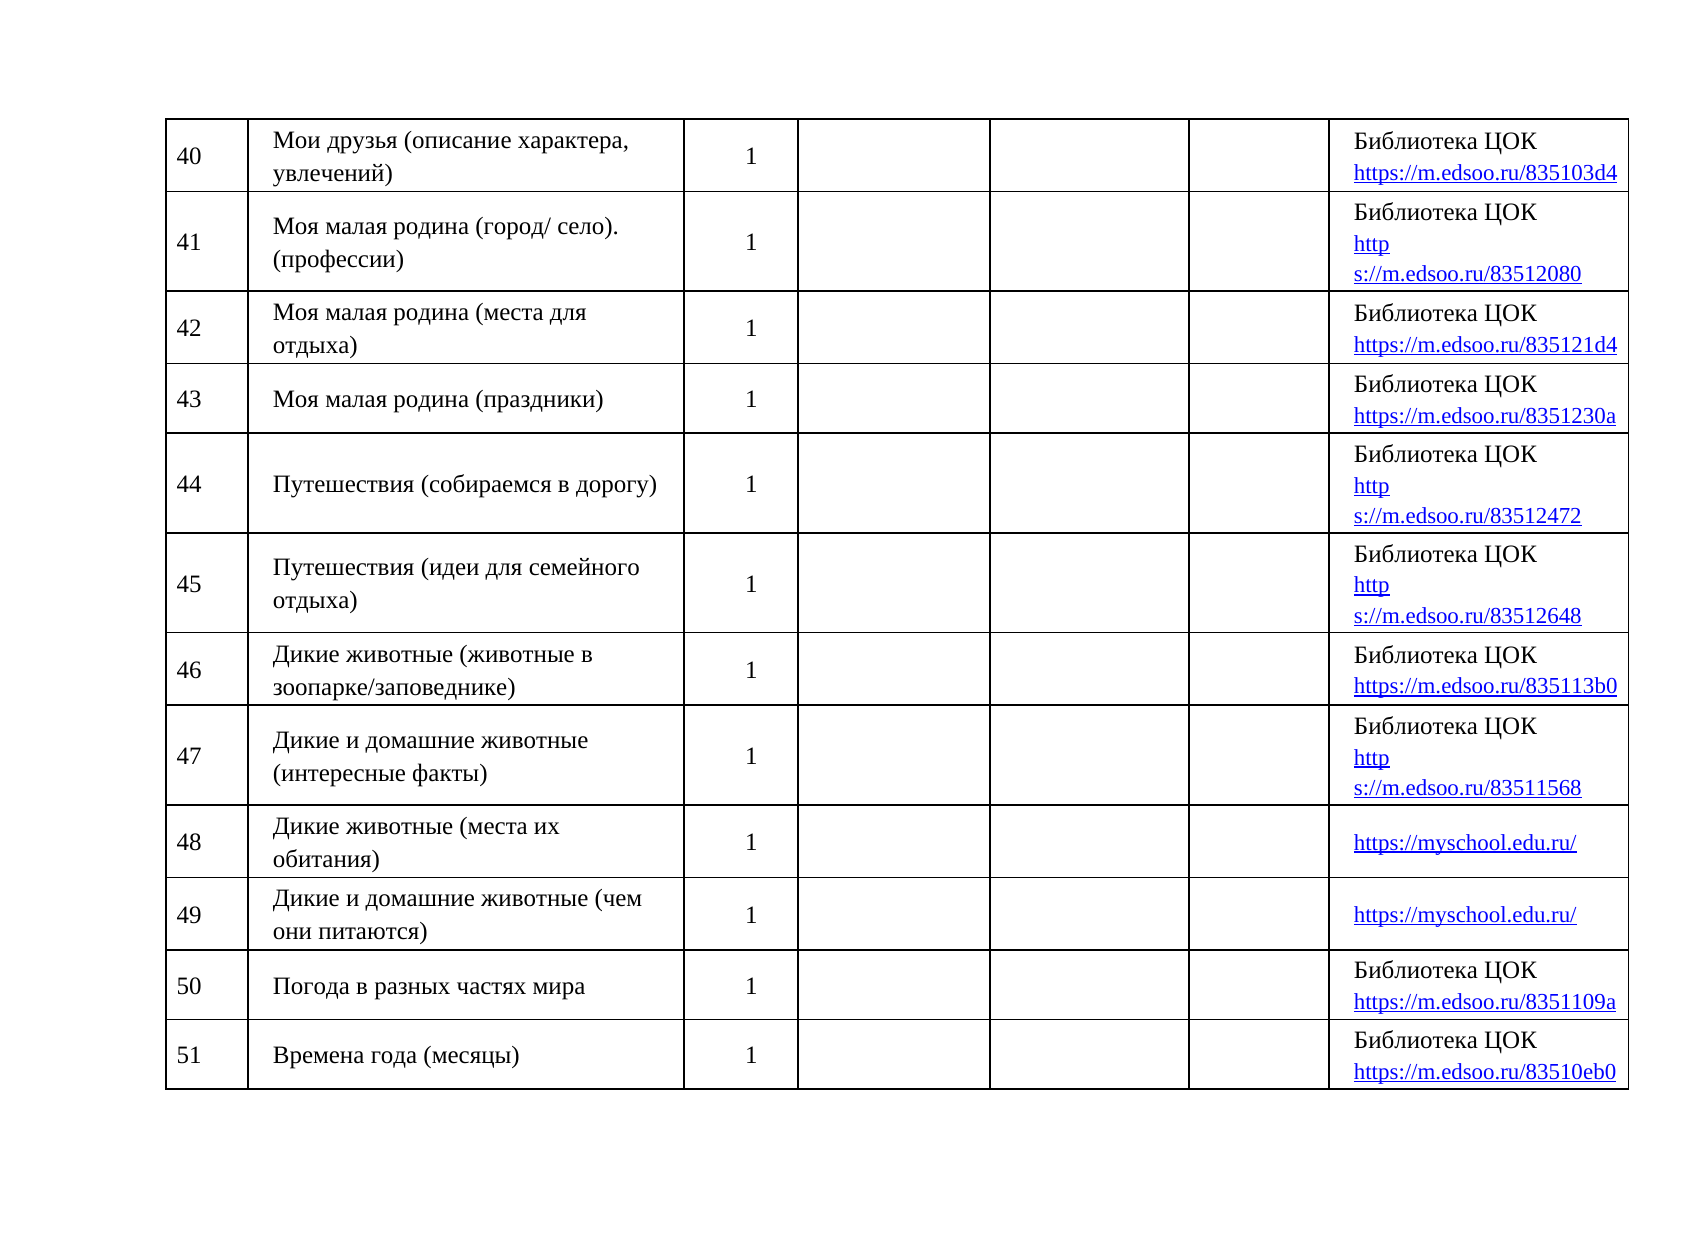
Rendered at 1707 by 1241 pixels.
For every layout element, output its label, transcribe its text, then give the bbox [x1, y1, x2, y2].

table_cell [799, 706, 989, 804]
table_cell 1 [685, 192, 797, 290]
table_cell [1190, 120, 1328, 191]
table_cell 1 [685, 364, 797, 432]
table_cell [799, 534, 989, 632]
table_cell Библиотека ЦОК https://m.edsoo.ru/835103d4 [1330, 120, 1628, 191]
table_cell 1 [685, 951, 797, 1018]
table_cell 1 [685, 292, 797, 363]
table_cell 42 [167, 292, 247, 363]
table_cell 1 [685, 878, 797, 949]
table_cell Путешествия (идеи для семейного отдыха) [249, 534, 683, 632]
table_cell Моя малая родина (праздники) [249, 364, 683, 432]
table_cell [799, 364, 989, 432]
table_cell 49 [167, 878, 247, 949]
table_cell [1190, 1020, 1328, 1088]
table_cell [799, 878, 989, 949]
table_cell https://myschool.edu.ru/ [1330, 878, 1628, 949]
table_cell [1190, 364, 1328, 432]
table_cell Дикие животные (места их обитания) [249, 806, 683, 876]
table_cell Библиотека ЦОК https://m.edsoo.ru/8351230a [1330, 364, 1628, 432]
table_cell 1 [685, 534, 797, 632]
table_cell Библиотека ЦОК https://m.edsoo.ru/83512648 [1330, 534, 1628, 632]
table_cell Библиотека ЦОК https://m.edsoo.ru/835113b0 [1330, 633, 1628, 704]
table_cell Моя малая родина (места для отдыха) [249, 292, 683, 363]
table_cell https://myschool.edu.ru/ [1330, 806, 1628, 876]
table_cell [991, 434, 1188, 532]
table_cell 41 [167, 192, 247, 290]
table_cell [1190, 951, 1328, 1018]
table_cell 1 [685, 434, 797, 532]
table_cell Мои друзья (описание характера, увлечений) [249, 120, 683, 191]
table_cell 43 [167, 364, 247, 432]
table_cell [991, 633, 1188, 704]
table_cell [799, 951, 989, 1018]
table_cell [799, 633, 989, 704]
table_cell [991, 192, 1188, 290]
table_cell [799, 120, 989, 191]
table_cell 1 [685, 120, 797, 191]
table_cell Библиотека ЦОК https://m.edsoo.ru/83512472 [1330, 434, 1628, 532]
table_cell Библиотека ЦОК https://m.edsoo.ru/835121d4 [1330, 292, 1628, 363]
table_cell 40 [167, 120, 247, 191]
table_cell 1 [685, 806, 797, 876]
table_cell [991, 806, 1188, 876]
table_cell Погода в разных частях мира [249, 951, 683, 1018]
table_cell Путешествия (собираемся в дорогу) [249, 434, 683, 532]
table_cell [991, 292, 1188, 363]
table_cell Моя малая родина (город/ село). (профессии) [249, 192, 683, 290]
table_cell Библиотека ЦОК https://m.edsoo.ru/83511568 [1330, 706, 1628, 804]
table_cell [991, 951, 1188, 1018]
table_cell [1190, 633, 1328, 704]
table_cell [1190, 806, 1328, 876]
table_cell [799, 192, 989, 290]
table_cell 48 [167, 806, 247, 876]
table_cell 45 [167, 534, 247, 632]
table_cell Дикие животные (животные в зоопарке/заповеднике) [249, 633, 683, 704]
table_cell Библиотека ЦОК https://m.edsoo.ru/8351109a [1330, 951, 1628, 1018]
table_cell Времена года (месяцы) [249, 1020, 683, 1088]
table_cell [991, 534, 1188, 632]
table_cell [991, 878, 1188, 949]
table_cell [1190, 434, 1328, 532]
table_cell Библиотека ЦОК https://m.edsoo.ru/83512080 [1330, 192, 1628, 290]
table_cell 1 [685, 633, 797, 704]
table_cell [991, 120, 1188, 191]
table_cell [1190, 292, 1328, 363]
table_cell [991, 364, 1188, 432]
table_cell [799, 292, 989, 363]
table_cell 46 [167, 633, 247, 704]
table_cell [991, 706, 1188, 804]
table_cell [799, 806, 989, 876]
table_cell 51 [167, 1020, 247, 1088]
table_cell [1190, 878, 1328, 949]
table_cell Дикие и домашние животные (чем они питаются) [249, 878, 683, 949]
table_cell [991, 1020, 1188, 1088]
table_cell 50 [167, 951, 247, 1018]
table_cell [1190, 192, 1328, 290]
table_cell [799, 434, 989, 532]
table_cell 44 [167, 434, 247, 532]
table_cell Библиотека ЦОК https://m.edsoo.ru/83510eb0 [1330, 1020, 1628, 1088]
table_cell Дикие и домашние животные (интересные факты) [249, 706, 683, 804]
table_cell 1 [685, 706, 797, 804]
table_cell 47 [167, 706, 247, 804]
table_cell [1190, 534, 1328, 632]
table_cell [799, 1020, 989, 1088]
table_cell 1 [685, 1020, 797, 1088]
table_cell [1190, 706, 1328, 804]
